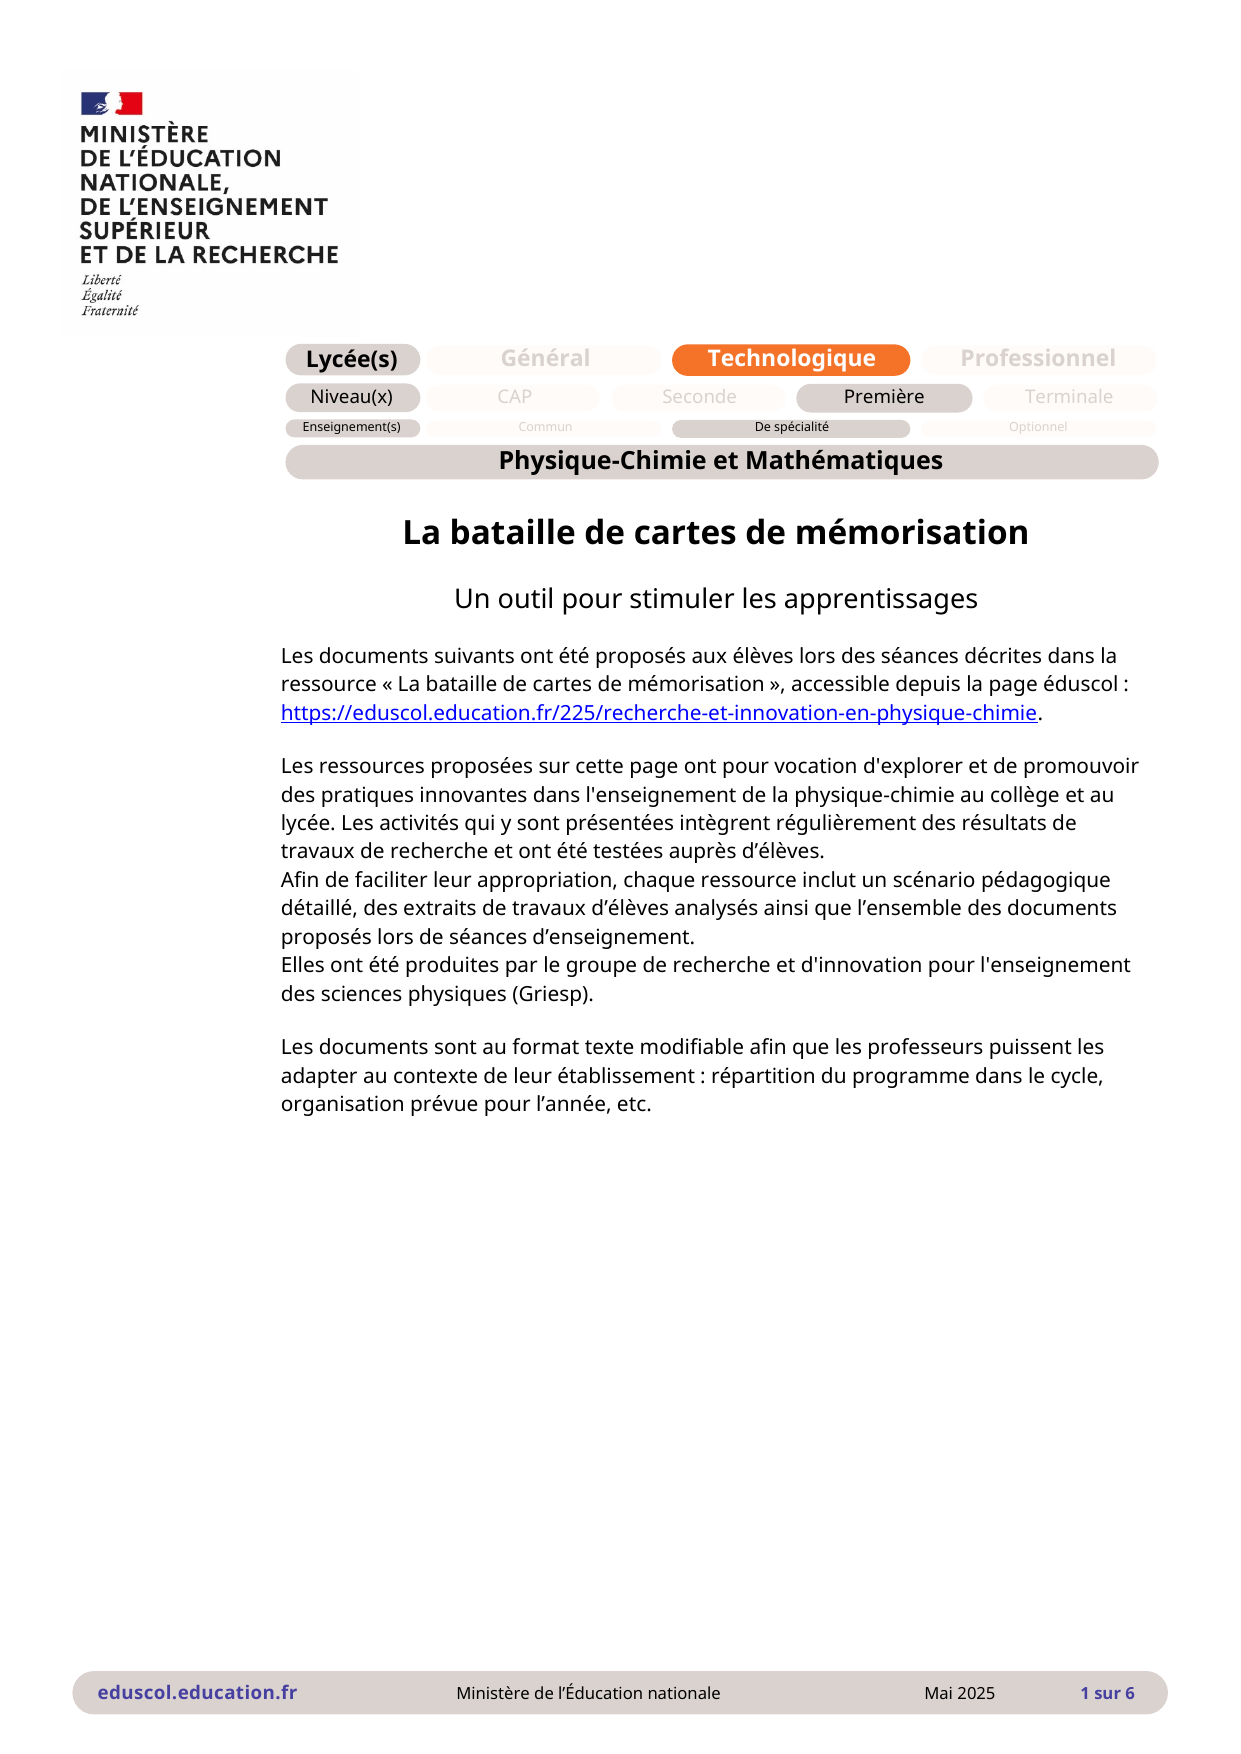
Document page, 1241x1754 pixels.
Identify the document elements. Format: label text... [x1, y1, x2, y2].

title La bataille de cartes de mémorisation [281, 509, 1152, 554]
picture [59, 70, 360, 337]
text Les documents sont au format texte modifiable afin que les professeurs puissent les adapter au contexte de leur établissement : répartition du programme dans le cycle, organisation prévue pour l’année, etc. [281, 1032, 1152, 1118]
text Elles ont été produites par le groupe de recherche et d'innovation pour l'enseignement des sciences physiques (Griesp). [281, 950, 1152, 1007]
text Afin de faciliter leur appropriation, chaque ressource inclut un scénario pédagogique détaillé, des extraits de travaux d’élèves analysés ainsi que l’ensemble des documents proposés lors de séances d’enseignement. [281, 865, 1152, 950]
text Les documents suivants ont été proposés aux élèves lors des séances décrites dans la ressource « La bataille de cartes de mémorisation », accessible depuis la page éduscol : https://eduscol.education.fr/225/recherche-et-innovation-en-physique-chimie. [281, 641, 1152, 726]
subtitle Un outil pour stimuler les apprentissages [281, 579, 1152, 616]
text Les ressources proposées sur cette page ont pour vocation d'explorer et de promouvoir des pratiques innovantes dans l'enseignement de la physique-chimie au collège et au lycée. Les activités qui y sont présentées intègrent régulièrement des résultats de travaux de recherche et ont été testées auprès d’élèves. [281, 751, 1152, 865]
